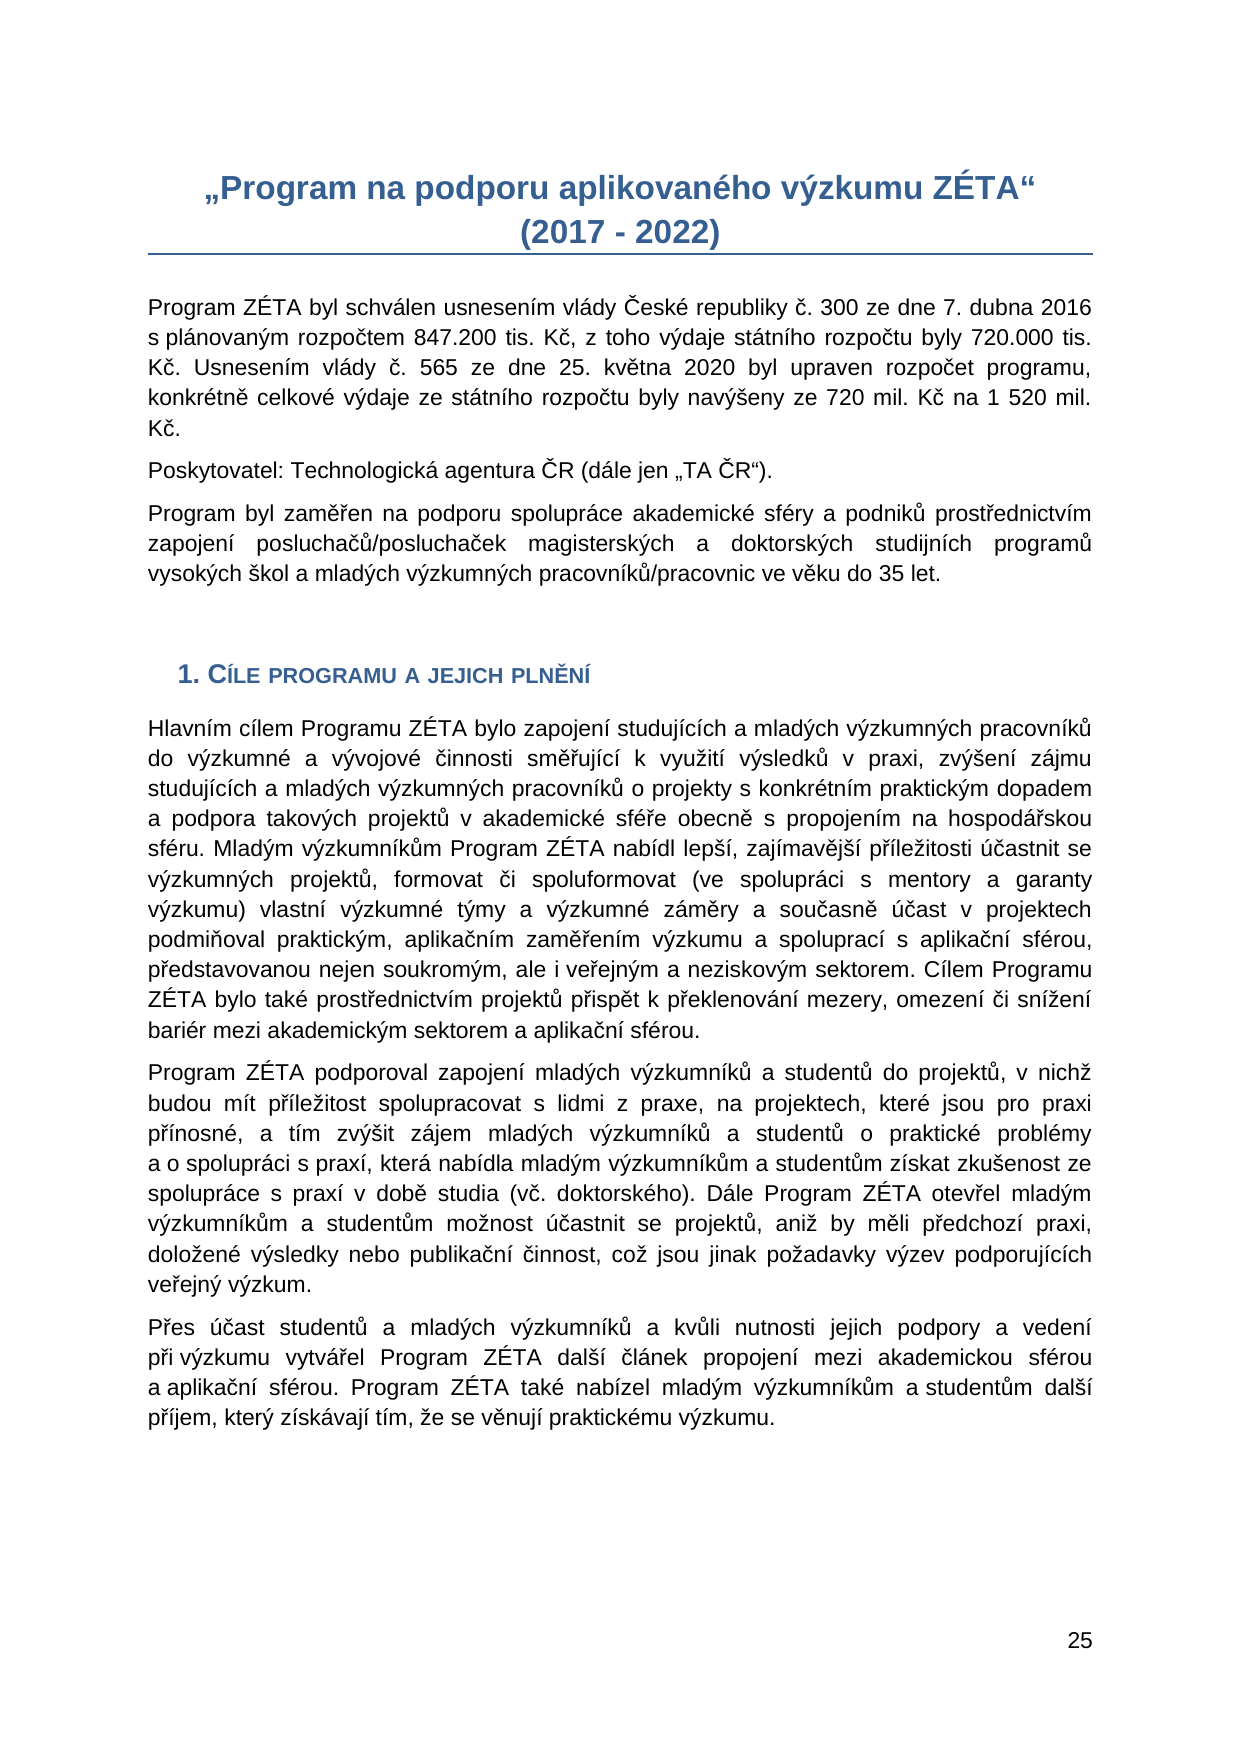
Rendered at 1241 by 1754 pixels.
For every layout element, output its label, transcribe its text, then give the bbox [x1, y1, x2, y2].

text Program byl zaměřen na podporu spolupráce akademické sféry a podniků prostřednictvím zapojení posluchačů/posluchaček magisterských a doktorských studijních programů vysokých škol a mladých výzkumných pracovníků/pracovnic ve věku do 35 let. [148, 500, 1093, 587]
text Program ZÉTA byl schválen usnesením vlády České republiky č. 300 ze dne 7. dubna 2016 s plánovaným rozpočtem 847.200 tis. Kč, z toho výdaje státního rozpočtu byly 720.000 tis. Kč. Usnesením vlády č. 565 ze dne 25. května 2020 byl upraven rozpočet programu, konkrétně celkové výdaje ze státního rozpočtu byly navýšeny ze 720 mil. Kč na 1 520 mil. Kč. [148, 294, 1093, 441]
text Program ZÉTA podporoval zapojení mladých výzkumníků a studentů do projektů, v nichž budou mít příležitost spolupracovat s lidmi z praxe, na projektech, které jsou pro praxi přínosné, a tím zvýšit zájem mladých výzkumníků a studentů o praktické problémy a o spolupráci s praxí, která nabídla mladým výzkumníkům a studentům získat zkušenost ze spolupráce s praxí v době studia (vč. doktorského). Dále Program ZÉTA otevřel mladým výzkumníkům a studentům možnost účastnit se projektů, aniž by měli předchozí praxi, doložené výsledky nebo publikační činnost, což jsou jinak požadavky výzev podporujících veřejný výzkum. [148, 1059, 1093, 1297]
text Přes účast studentů a mladých výzkumníků a kvůli nutnosti jejich podpory a vedení při výzkumu vytvářel Program ZÉTA další článek propojení mezi akademickou sférou a aplikační sférou. Program ZÉTA také nabízel mladým výzkumníkům a studentům další příjem, který získávají tím, že se věnují praktickému výzkumu. [148, 1313, 1093, 1431]
subtitle 1. Cíle programu a jejich plnění [177, 658, 1093, 689]
subtitle „Program na podporu aplikovaného výzkumu ZÉTA“ (2017 - 2022) [148, 168, 1093, 253]
text Hlavním cílem Programu ZÉTA bylo zapojení studujících a mladých výzkumných pracovníků do výzkumné a vývojové činnosti směřující k využití výsledků v praxi, zvýšení zájmu studujících a mladých výzkumných pracovníků o projekty s konkrétním praktickým dopadem a podpora takových projektů v akademické sféře obecně s propojením na hospodářskou sféru. Mladým výzkumníkům Program ZÉTA nabídl lepší, zajímavější příležitosti účastnit se výzkumných projektů, formovat či spoluformovat (ve spolupráci s mentory a garanty výzkumu) vlastní výzkumné týmy a výzkumné záměry a současně účast v projektech podmiňoval praktickým, aplikačním zaměřením výzkumu a spoluprací s aplikační sférou, představovanou nejen soukromým, ale i veřejným a neziskovým sektorem. Cílem Programu ZÉTA bylo také prostřednictvím projektů přispět k překlenování mezery, omezení či snížení bariér mezi akademickým sektorem a aplikační sférou. [148, 714, 1093, 1043]
text Poskytovatel: Technologická agentura ČR (dále jen „TA ČR“). [148, 457, 1093, 484]
